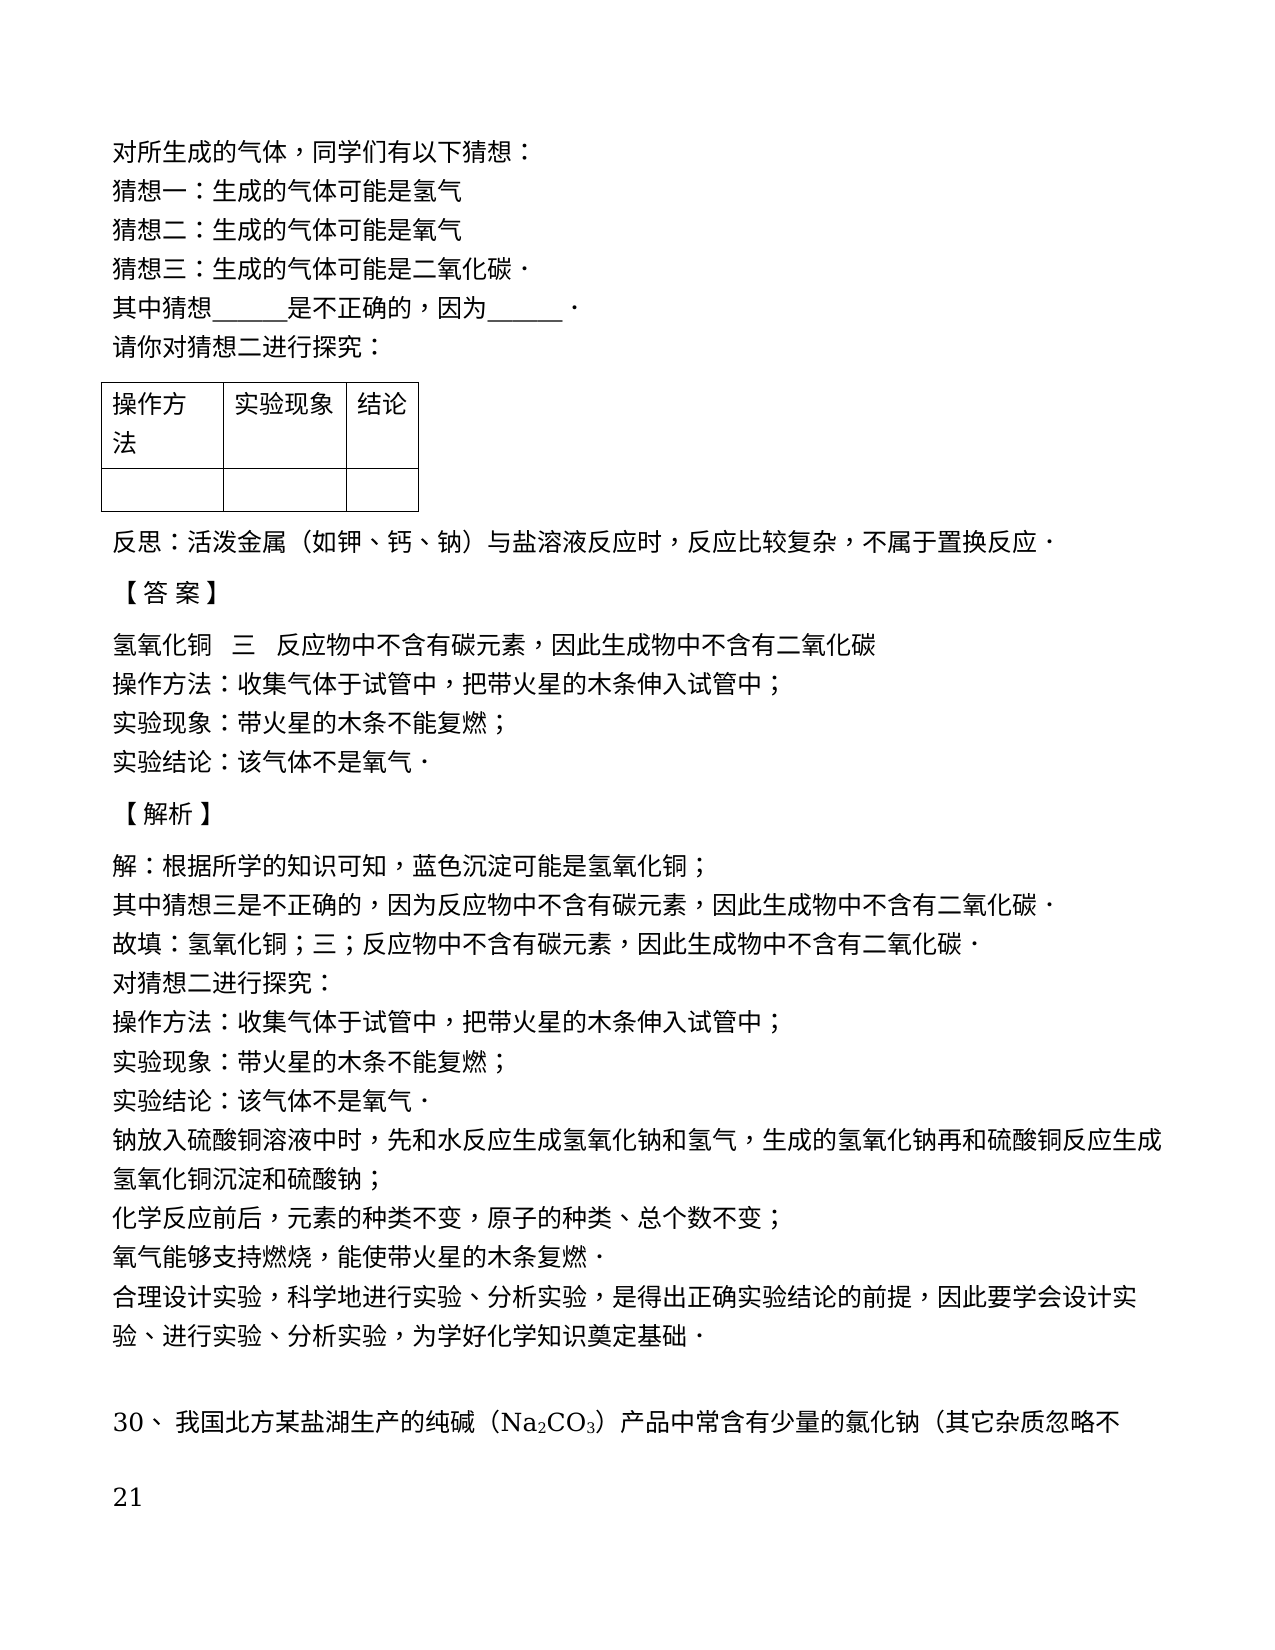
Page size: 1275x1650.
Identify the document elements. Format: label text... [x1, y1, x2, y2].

text 【 解析 】 [112, 797, 1163, 831]
text 【 答 案 】 [112, 576, 1163, 610]
table_header 操作方法 [102, 383, 223, 468]
text 反思：活泼金属（如钾、钙、钠）与盐溶液反应时，反应比较复杂，不属于置换反应． [112, 524, 1163, 558]
table_cell [224, 469, 346, 511]
table_cell [347, 469, 418, 511]
table_header 结论 [347, 383, 418, 468]
table_cell [102, 469, 223, 511]
text 解：根据所学的知识可知，蓝色沉淀可能是氢氧化铜； 其中猜想三是不正确的，因为反应物中不含有碳元素，因此生成物中不含有二氧化碳． 故填：氢氧化铜；三；反应物中不含有碳元素，因此生成物中不含有二氧化碳． 对猜想二进行探究： 操作方法：收集气体于试管中，把带火星的木条伸入试管中； 实验现象：带火星的木条不能复燃； 实验结论：该气体不是氧气． 钠放入硫酸铜溶液中时，先和水反应生成氢氧化钠和氢气，生成的氢氧化钠再和硫酸铜反应生成氢氧化铜沉淀和硫酸钠； 化学反应前后，元素的种类不变，原子的种类、总个数不变； 氧气能够支持燃烧，能使带火星的木条复燃． 合理设计实验，科学地进行实验、分析实验，是得出正确实验结论的前提，因此要学会设计实验、进行实验、分析实验，为学好化学知识奠定基础． [112, 848, 1163, 1352]
table_header 实验现象 [224, 383, 346, 468]
text 氢氧化铜 三 反应物中不含有碳元素，因此生成物中不含有二氧化碳 操作方法：收集气体于试管中，把带火星的木条伸入试管中； 实验现象：带火星的木条不能复燃； 实验结论：该气体不是氧气． [112, 627, 1163, 779]
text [112, 1370, 1163, 1439]
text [112, 134, 1163, 364]
